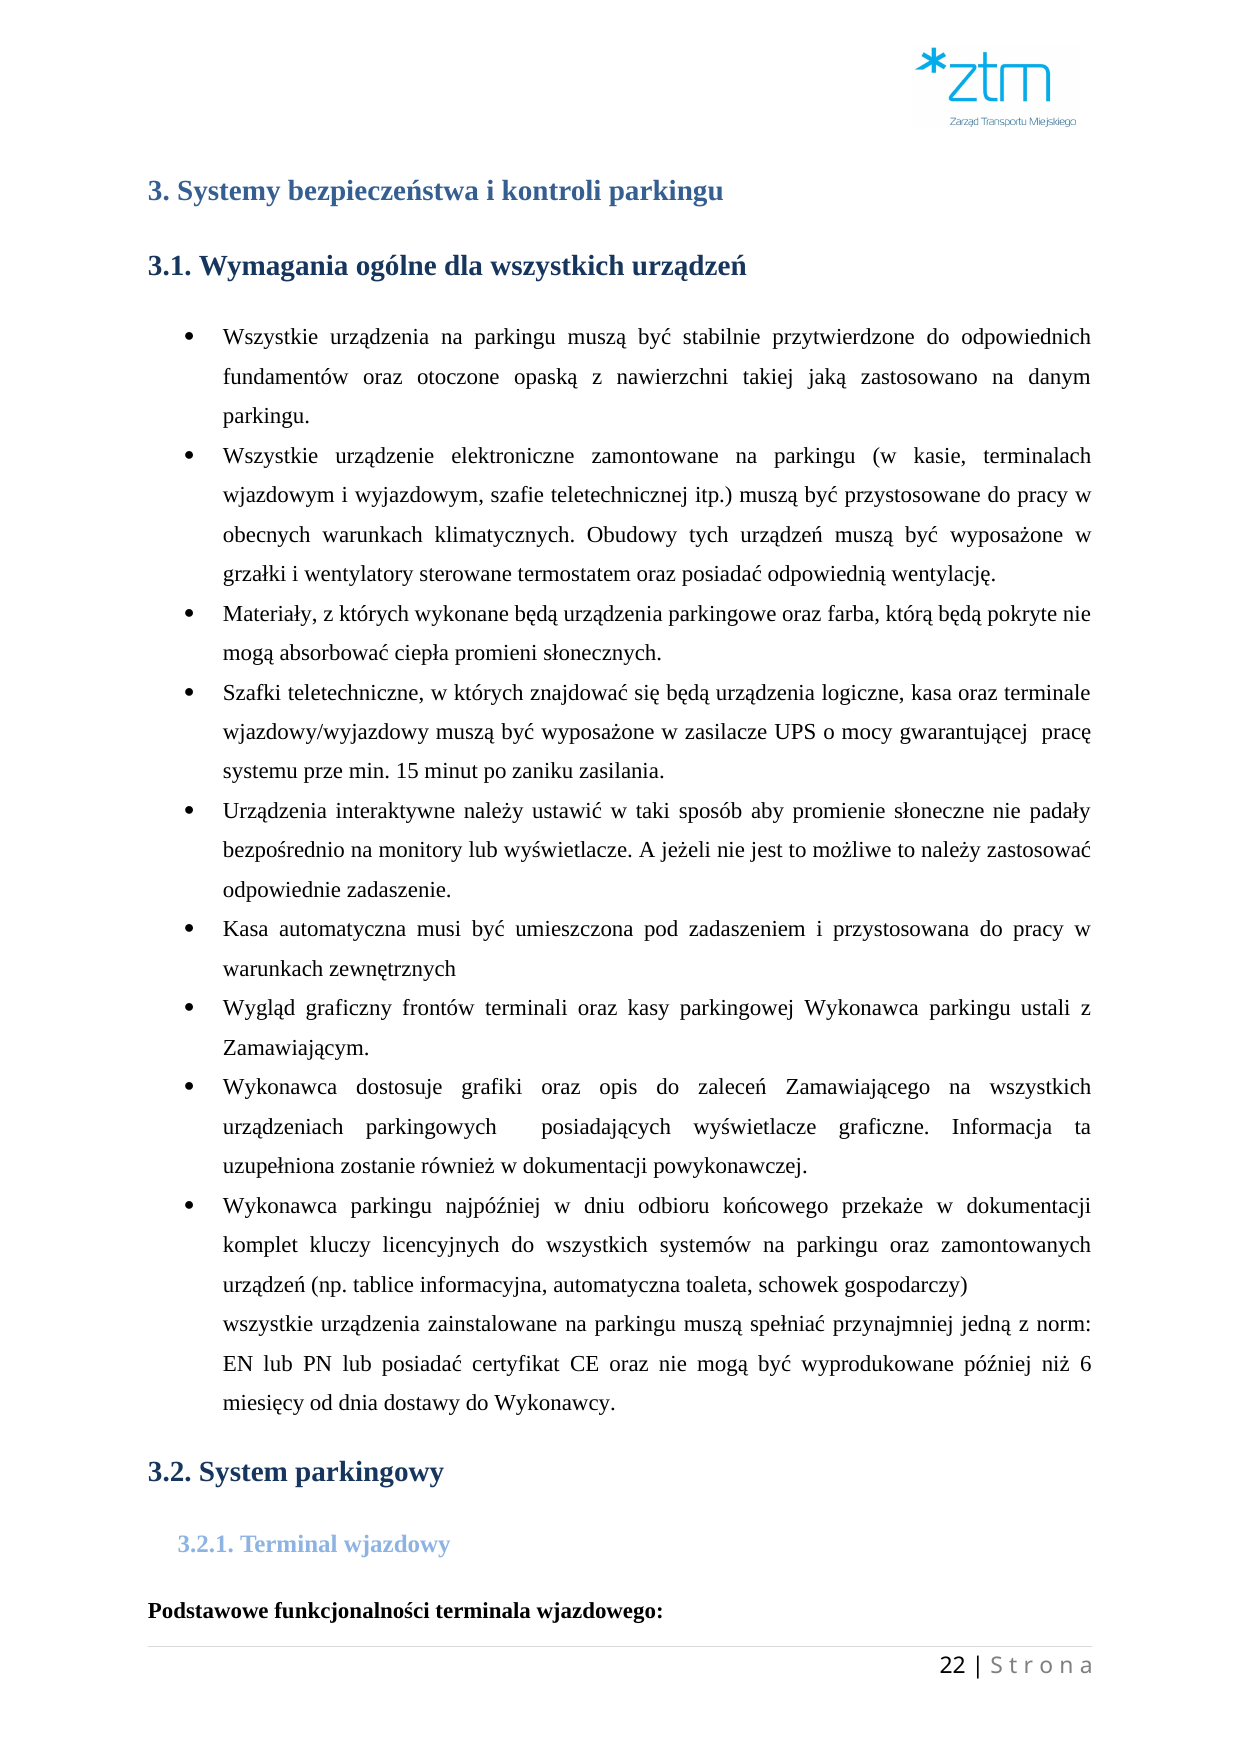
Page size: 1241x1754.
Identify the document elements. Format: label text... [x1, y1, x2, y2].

list Materiały, z których wykonane będą urządzenia parkingowe oraz farba, którą będą pokryte nie mogą absorbować ciepła promieni słonecznych. [185, 600, 1092, 666]
list Szafki teletechniczne, w których znajdować się będą urządzenia logiczne, kasa oraz terminale wjazdowy/wyjazdowy muszą być wyposażone w zasilacze UPS o mocy gwarantującej pracę systemu prze min. 15 minut po zaniku zasilania. [185, 679, 1092, 784]
list Urządzenia interaktywne należy ustawić w taki sposób aby promienie słoneczne nie padały bezpośrednio na monitory lub wyświetlacze. A jeżeli nie jest to możliwe to należy zastosować odpowiednie zadaszenie. [185, 797, 1092, 902]
subtitle Systemy bezpieczeństwa i kontroli parkingu [148, 173, 1092, 206]
list Wszystkie urządzenie elektroniczne zamontowane na parkingu (w kasie, terminalach wjazdowym i wyjazdowym, szafie teletechnicznej itp.) muszą być przystosowane do pracy w obecnych warunkach klimatycznych. Obudowy tych urządzeń muszą być wyposażone w grzałki i wentylatory sterowane termostatem oraz posiadać odpowiednią wentylację. [185, 442, 1092, 587]
list Wszystkie urządzenia na parkingu muszą być stabilnie przytwierdzone do odpowiednich fundamentów oraz otoczone opaską z nawierzchni takiej jaką zastosowano na danym parkingu. [185, 323, 1092, 429]
picture [912, 45, 1080, 129]
subtitle Terminal wjazdowy [177, 1529, 1092, 1558]
list wszystkie urządzenia zainstalowane na parkingu muszą spełniać przynajmniej jedną z norm: EN lub PN lub posiadać certyfikat CE oraz nie mogą być wyprodukowane później niż 6 miesięcy od dnia dostawy do Wykonawcy. [223, 1310, 1092, 1416]
list Wygląd graficzny frontów terminali oraz kasy parkingowej Wykonawca parkingu ustali z Zamawiającym. [185, 994, 1092, 1060]
list Wykonawca dostosuje grafiki oraz opis do zaleceń Zamawiającego na wszystkich urządzeniach parkingowych posiadających wyświetlacze graficzne. Informacja ta uzupełniona zostanie również w dokumentacji powykonawczej. [185, 1073, 1092, 1179]
subtitle System parkingowy [148, 1454, 1092, 1487]
subtitle Wymagania ogólne dla wszystkich urządzeń [148, 248, 1092, 282]
list Kasa automatyczna musi być umieszczona pod zadaszeniem i przystosowana do pracy w warunkach zewnętrznych [185, 916, 1092, 981]
list Wykonawca parkingu najpóźniej w dniu odbioru końcowego przekaże w dokumentacji komplet kluczy licencyjnych do wszystkich systemów na parkingu oraz zamontowanych urządzeń (np. tablice informacyjna, automatyczna toaleta, schowek gospodarczy) [185, 1192, 1092, 1297]
text Podstawowe funkcjonalności terminala wjazdowego: [148, 1597, 1092, 1623]
